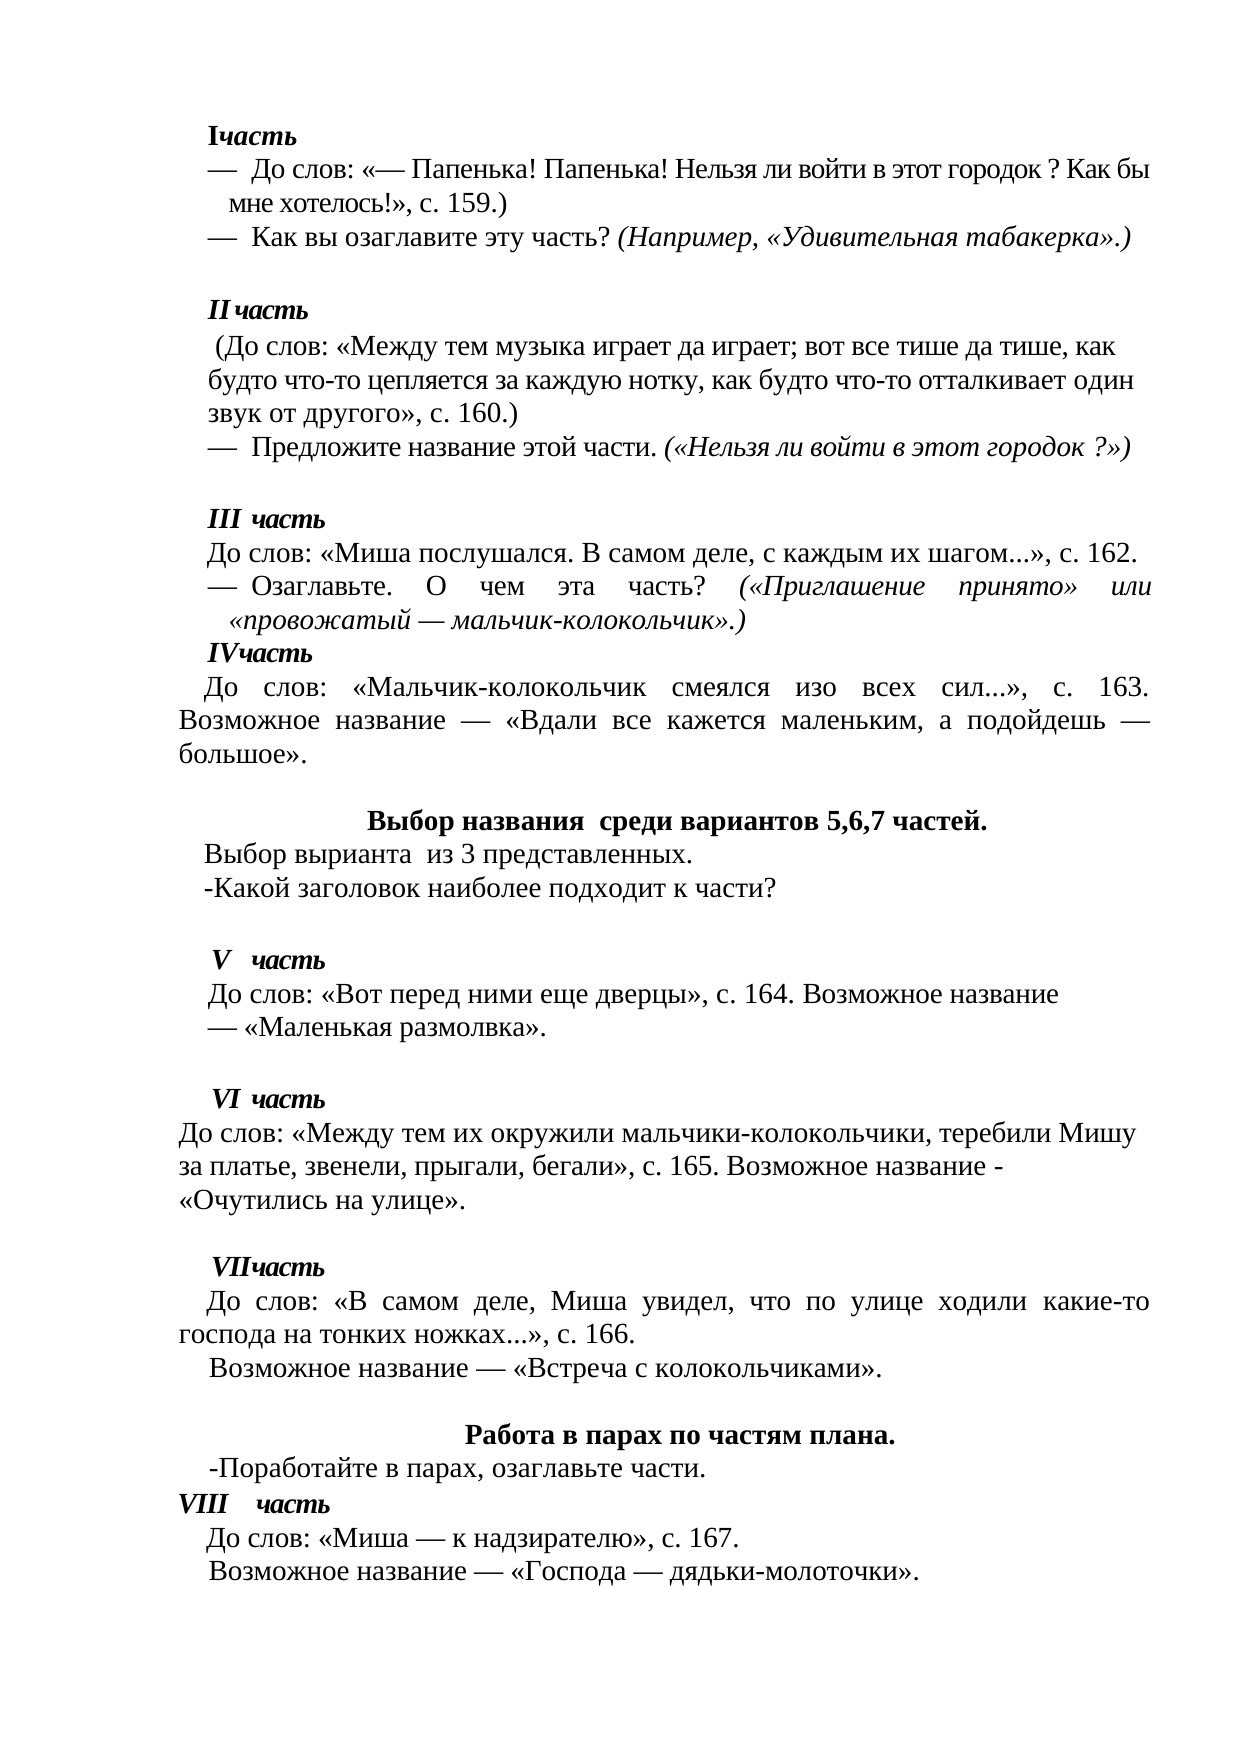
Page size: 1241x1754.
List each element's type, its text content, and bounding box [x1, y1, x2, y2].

text — Озаглавьте. О чем эта часть? («Приглашение принято» или «провожатый — мальчик-колокольчик».) [208, 568, 1152, 635]
text VII часть [211, 1249, 1152, 1283]
text До слов: «Миша — к надзирателю», с. 167. [206, 1520, 1152, 1553]
text Возможное название — «Господа — дядьки-молоточки». [208, 1553, 1152, 1587]
list Как вы озаглавите эту часть? (Например, «Удивительная табакерка».) [208, 219, 1152, 252]
text До слов: «Мальчик-колокольчик смеялся изо всех сил...», с. 163. Возможное название — «Вдали все кажется маленьким, а подойдешь — большое». [178, 669, 1151, 769]
list До слов: «— Папенька! Папенька! Нельзя ли войти в этот городок ? Как бы мне хотелось!», с. 159.) [208, 152, 1151, 219]
text IV часть [207, 635, 1152, 669]
text VI часть [211, 1081, 1152, 1115]
list Предложите название этой части. («Нельзя ли войти в этот городок ?») [208, 429, 1152, 463]
text Выбор названия среди вариантов 5,6,7 частей. [178, 803, 1151, 837]
text V часть [211, 942, 1152, 976]
text До слов: «Вот перед ними еще дверцы», с. 164. Возможное название — «Маленькая размолвка». [208, 976, 1060, 1043]
text Работа в парах по частям плана. [209, 1417, 1152, 1450]
text VIII часть [177, 1486, 1152, 1520]
text -Какой заголовок наиболее подходит к части? [178, 870, 1151, 904]
text II часть [208, 292, 1152, 325]
text До слов: «Миша послушался. В самом деле, с каждым их шагом...», с. 162. [179, 535, 1151, 568]
text -Поработайте в парах, озаглавьте части. [209, 1450, 1152, 1484]
text До слов: «Между тем их окружили мальчики-колокольчики, теребили Мишу за платье, звенели, прыгали, бегали», с. 165. Возможное название - «Очутились на улице». [178, 1115, 1152, 1216]
text Возможное название — «Встреча с колокольчиками». [209, 1350, 1152, 1383]
text III часть [207, 501, 1152, 535]
text (До слов: «Между тем музыка играет да играет; вот все тише да тише, как будто что-то цепляется за каждую нотку, как будто что-то отталкивает один звук от другого», с. 160.) [208, 328, 1152, 429]
text Iчасть [207, 118, 1152, 152]
text До слов: «В самом деле, Миша увидел, что по улице ходили какие-то господа на тонких ножках...», с. 166. [179, 1283, 1150, 1350]
text Выбор вырианта из 3 представленных. [178, 837, 1151, 870]
